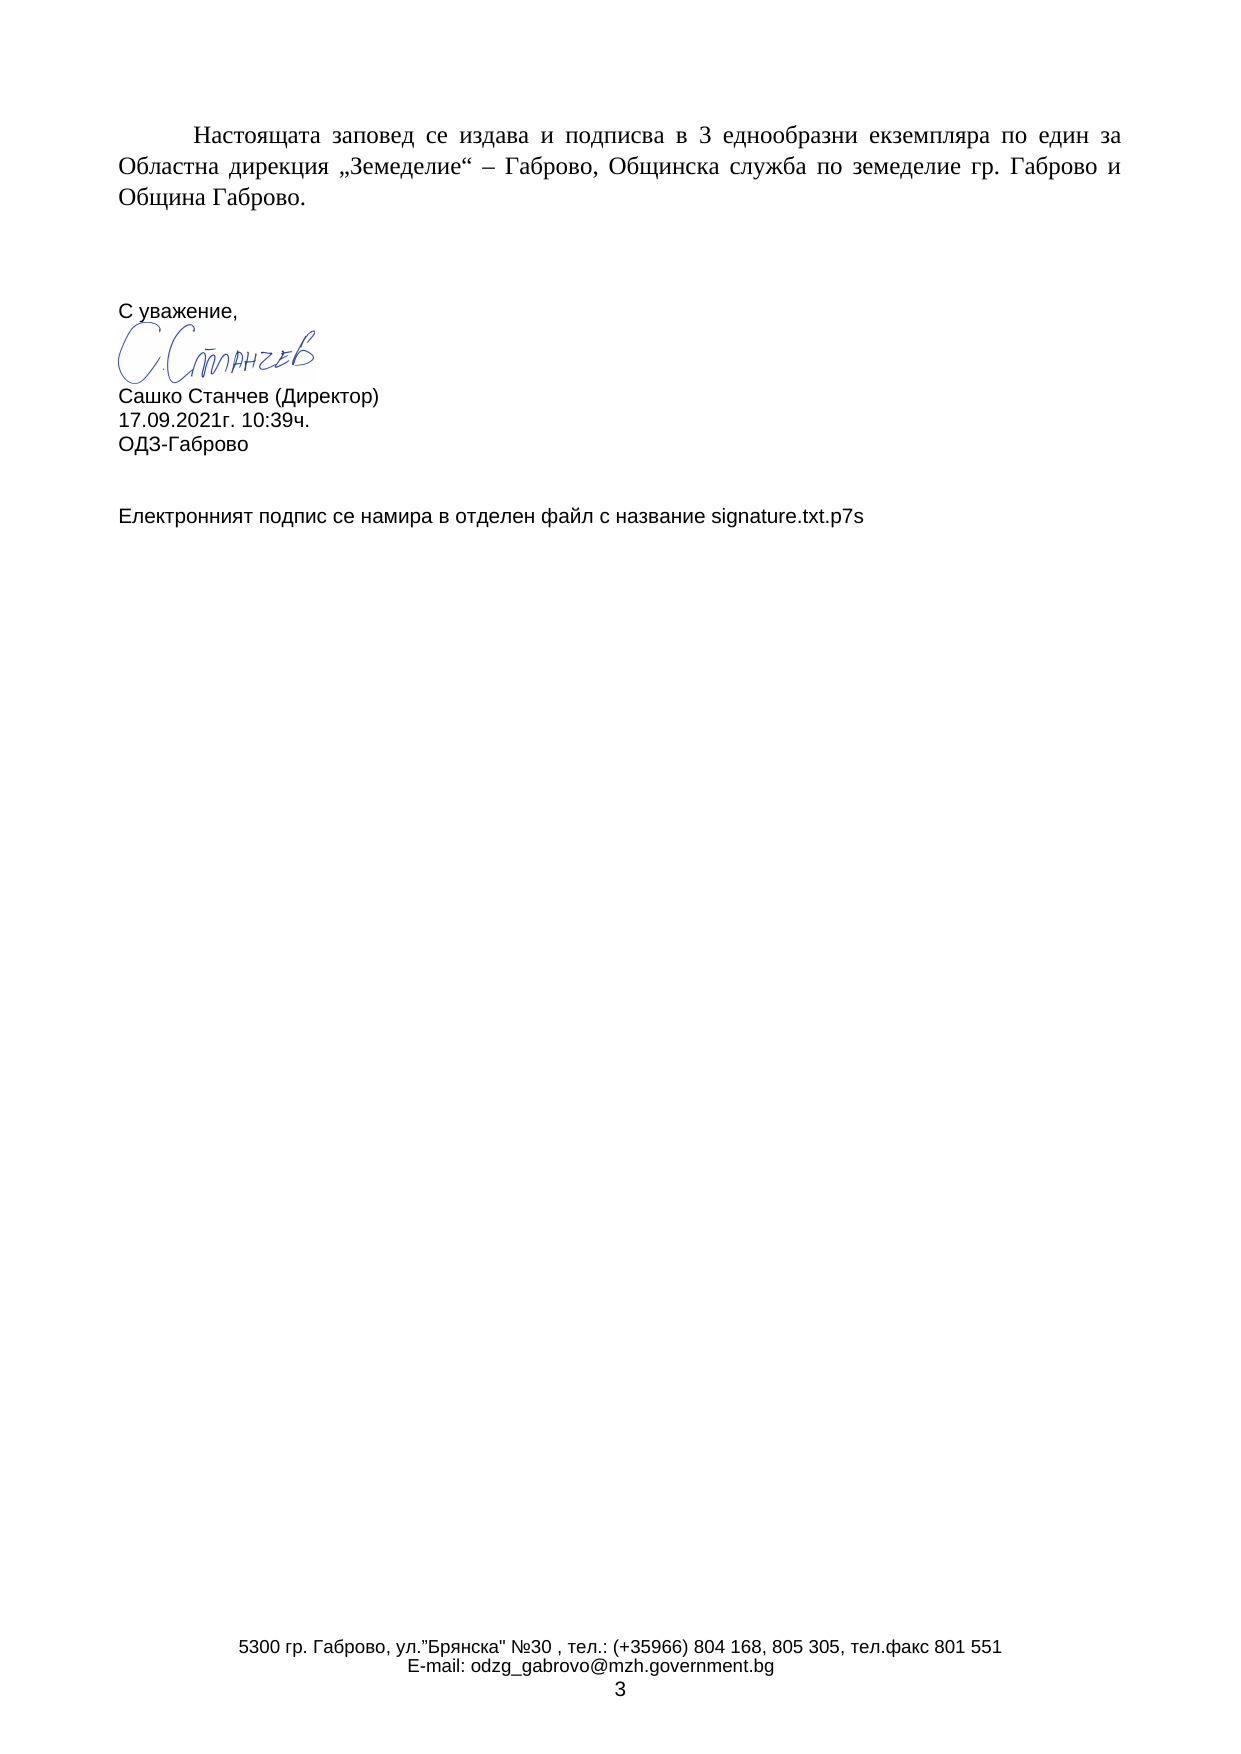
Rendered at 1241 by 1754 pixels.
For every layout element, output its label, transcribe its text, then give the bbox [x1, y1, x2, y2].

picture [118, 322, 315, 384]
text Настоящата заповед се издава и подписва в 3 еднообразни екземпляра по един за Областна дирекция „Земеделие“ – Габрово, Общинска служба по земеделие гр. Габрово и Община Габрово. [118, 118, 1122, 212]
text С уважение, Сашко Станчев (Директор) 17.09.2021г. 10:39ч. ОДЗ-Габрово Електронният подпис се намира в отделен файл с название signature.txt.p7s [118, 298, 1122, 528]
